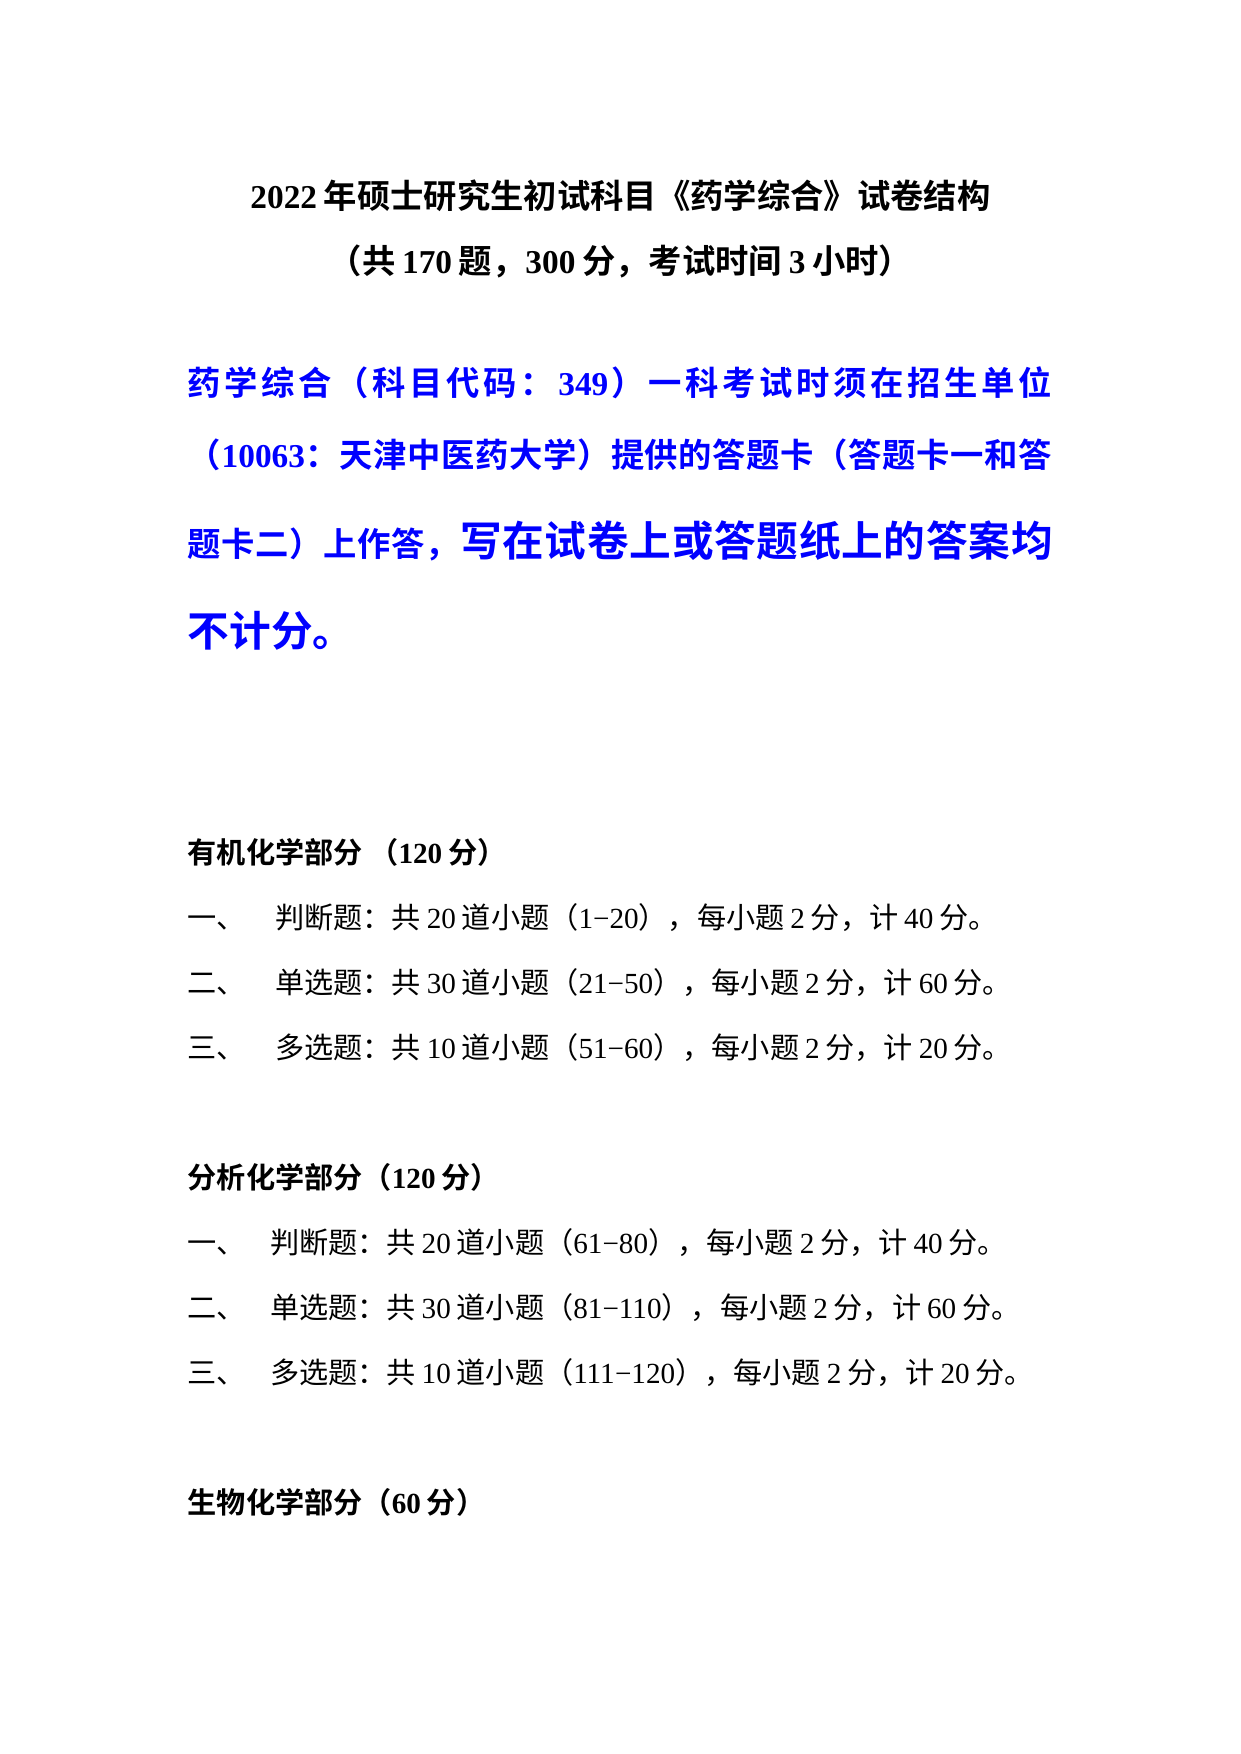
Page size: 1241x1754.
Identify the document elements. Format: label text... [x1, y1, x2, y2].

list 判断题：共20道小题（1−20），每小题2分，计40分。 [187, 883, 1053, 948]
text 分析化学部分（120分） [187, 1143, 1053, 1208]
text 有机化学部分 （120分） [187, 818, 1053, 883]
text 药学综合（科目代码：349）一科考试时须在招生单位（10063：天津中医药大学）提供的答题卡（答题卡一和答题卡二）上作答，写在试卷上或答题纸上的答案均不计分。 [187, 357, 1053, 658]
text 2022年硕士研究生初试科目《药学综合》试卷结构 [187, 162, 1053, 227]
text 生物化学部分（60分） [187, 1468, 1053, 1533]
list 单选题：共30道小题（81−110），每小题2分，计60分。 [187, 1273, 1053, 1338]
list 多选题：共10道小题（111−120），每小题2分，计20分。 [187, 1338, 1053, 1403]
list 单选题：共30道小题（21−50），每小题2分，计60分。 [187, 948, 1053, 1013]
list 多选题：共10道小题（51−60），每小题2分，计20分。 [187, 1013, 1053, 1078]
list 判断题：共20道小题（61−80），每小题2分，计40分。 [187, 1208, 1053, 1273]
text （共170题，300分，考试时间3小时） [187, 227, 1053, 292]
